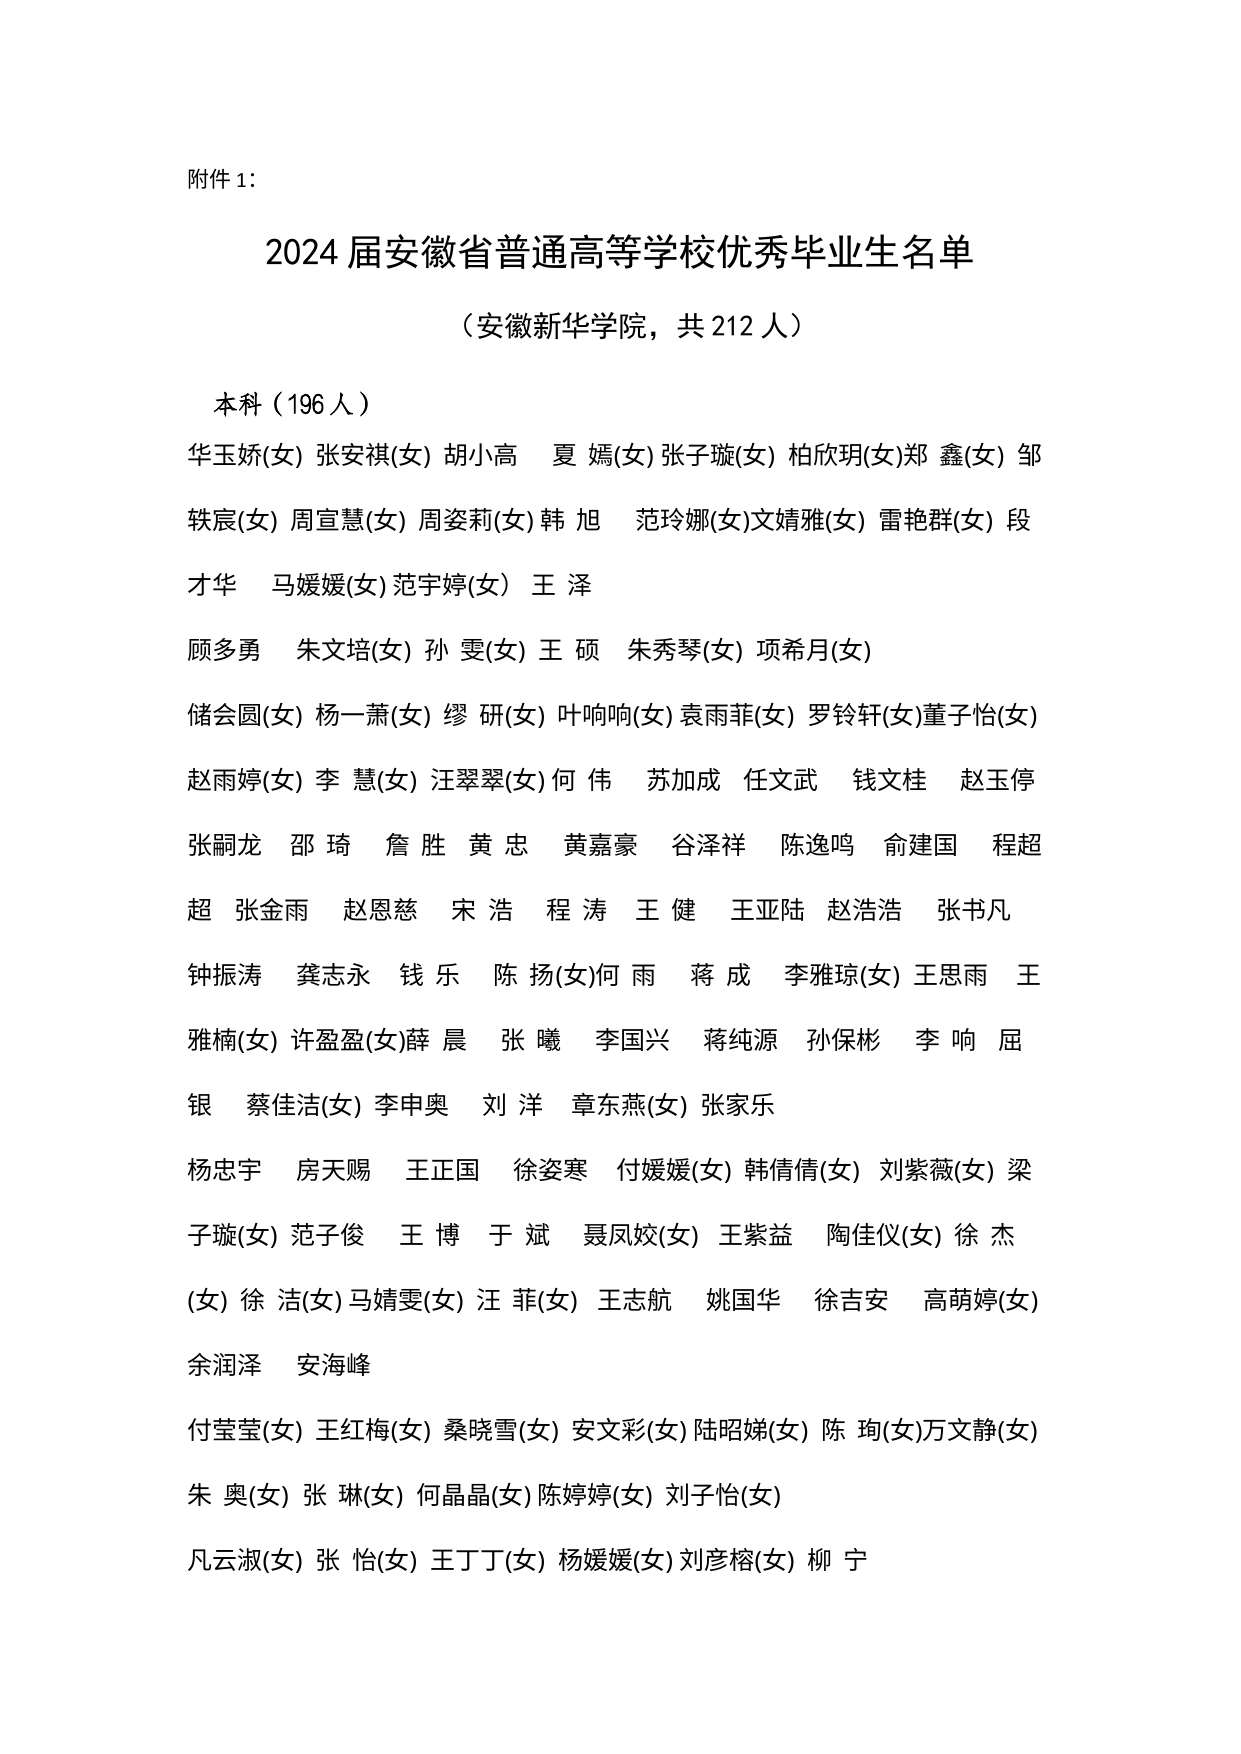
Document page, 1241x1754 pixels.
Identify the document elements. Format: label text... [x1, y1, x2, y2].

text 2024届安徽省普通高等学校优秀毕业生名单 [187, 217, 1053, 282]
text 凡云淑(女) 张 怡(女) 王丁丁(女) 杨媛媛(女) 刘彦榕(女) 柳 宁 [187, 1526, 1053, 1591]
text 顾多勇 朱文培(女) 孙 雯(女) 王 硕 朱秀琴(女) 项希月(女) [187, 616, 1053, 681]
text （安徽新华学院，共212人） [187, 291, 1053, 356]
text 储会圆(女) 杨一萧(女) 缪 研(女) 叶响响(女) 袁雨菲(女) 罗铃轩(女)董子怡(女) 赵雨婷(女) 李 慧(女) 汪翠翠(女) 何 伟 苏加成 任文武 钱文桂 赵玉停 张嗣龙 邵 琦 詹 胜 黄 忠 黄嘉豪 谷泽祥 陈逸鸣 俞建国 程超超 张金雨 赵恩慈 宋 浩 程 涛 王 健 王亚陆 赵浩浩 张书凡 钟振涛 龚志永 钱 乐 陈 扬(女)何 雨 蒋 成 李雅琼(女) 王思雨 王雅楠(女) 许盈盈(女)薛 晨 张 曦 李国兴 蒋纯源 孙保彬 李 响 屈 银 蔡佳洁(女) 李申奥 刘 洋 章东燕(女) 张家乐 [187, 681, 1053, 1136]
text 杨忠宇 房天赐 王正国 徐姿寒 付媛媛(女) 韩倩倩(女) 刘紫薇(女) 梁子璇(女) 范子俊 王 博 于 斌 聂凤姣(女) 王紫益 陶佳仪(女) 徐 杰(女) 徐 洁(女) 马婧雯(女) 汪 菲(女) 王志航 姚国华 徐吉安 高萌婷(女) 余润泽 安海峰 [187, 1136, 1053, 1396]
text 附件1： [187, 162, 1053, 194]
text 华玉娇(女) 张安祺(女) 胡小高 夏 嫣(女) 张子璇(女) 柏欣玥(女)郑 鑫(女) 邹轶宸(女) 周宣慧(女) 周姿莉(女) 韩 旭 范玲娜(女)文婧雅(女) 雷艳群(女) 段才华 马媛媛(女) 范宇婷(女） 王 泽 [187, 421, 1053, 616]
text 付莹莹(女) 王红梅(女) 桑晓雪(女) 安文彩(女) 陆昭娣(女) 陈 珣(女)万文静(女) 朱 奥(女) 张 琳(女) 何晶晶(女) 陈婷婷(女) 刘子怡(女) [187, 1396, 1053, 1526]
text 本科（196人） [187, 389, 1053, 421]
